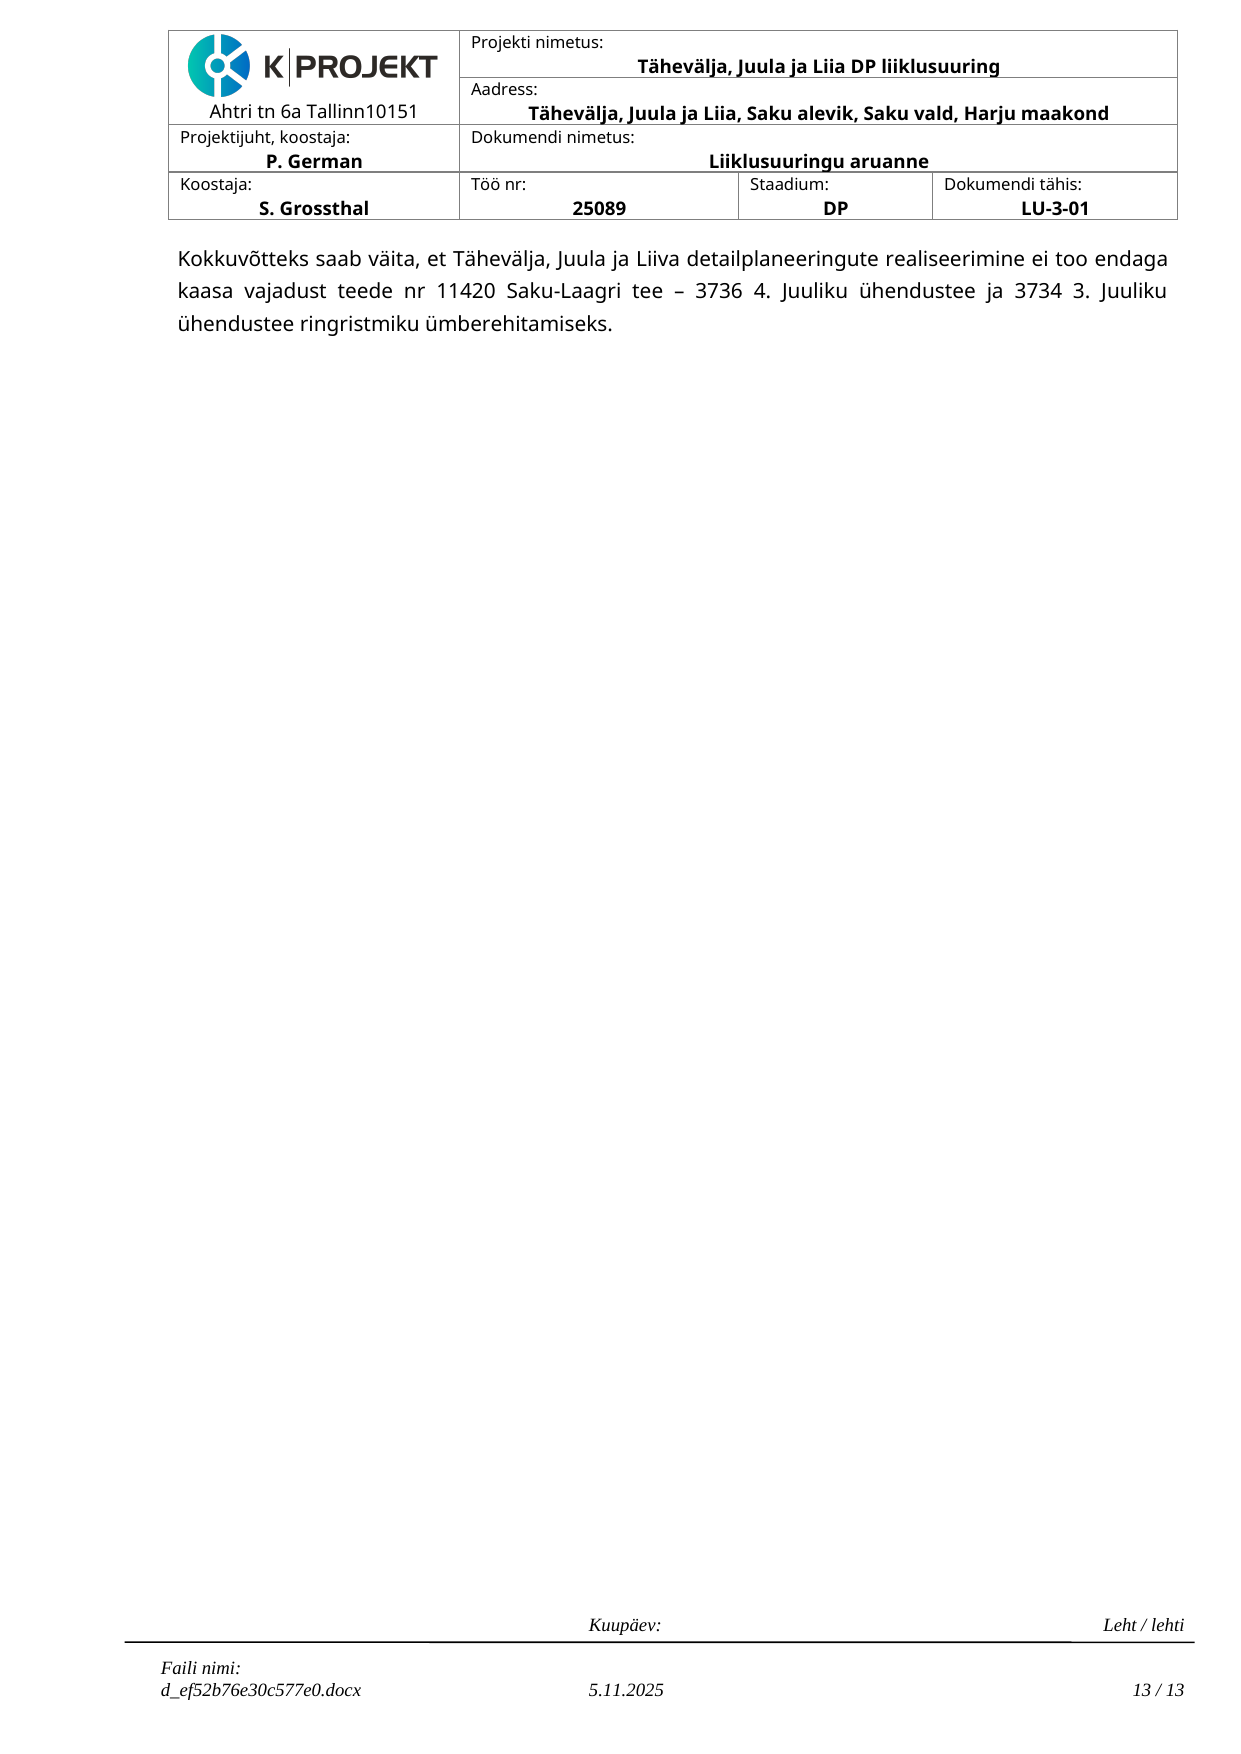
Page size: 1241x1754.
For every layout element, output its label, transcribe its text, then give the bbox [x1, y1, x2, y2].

text Kokkuvõtteks saab väita, et Tähevälja, Juula ja Liiva detailplaneeringute realiseerimine ei too endaga kaasa vajadust teede nr 11420 Saku-Laagri tee – 3736 4. Juuliku ühendustee ja 3734 3. Juuliku ühendustee ringristmiku ümberehitamiseks. [177, 244, 1169, 337]
picture [180, 32, 446, 99]
